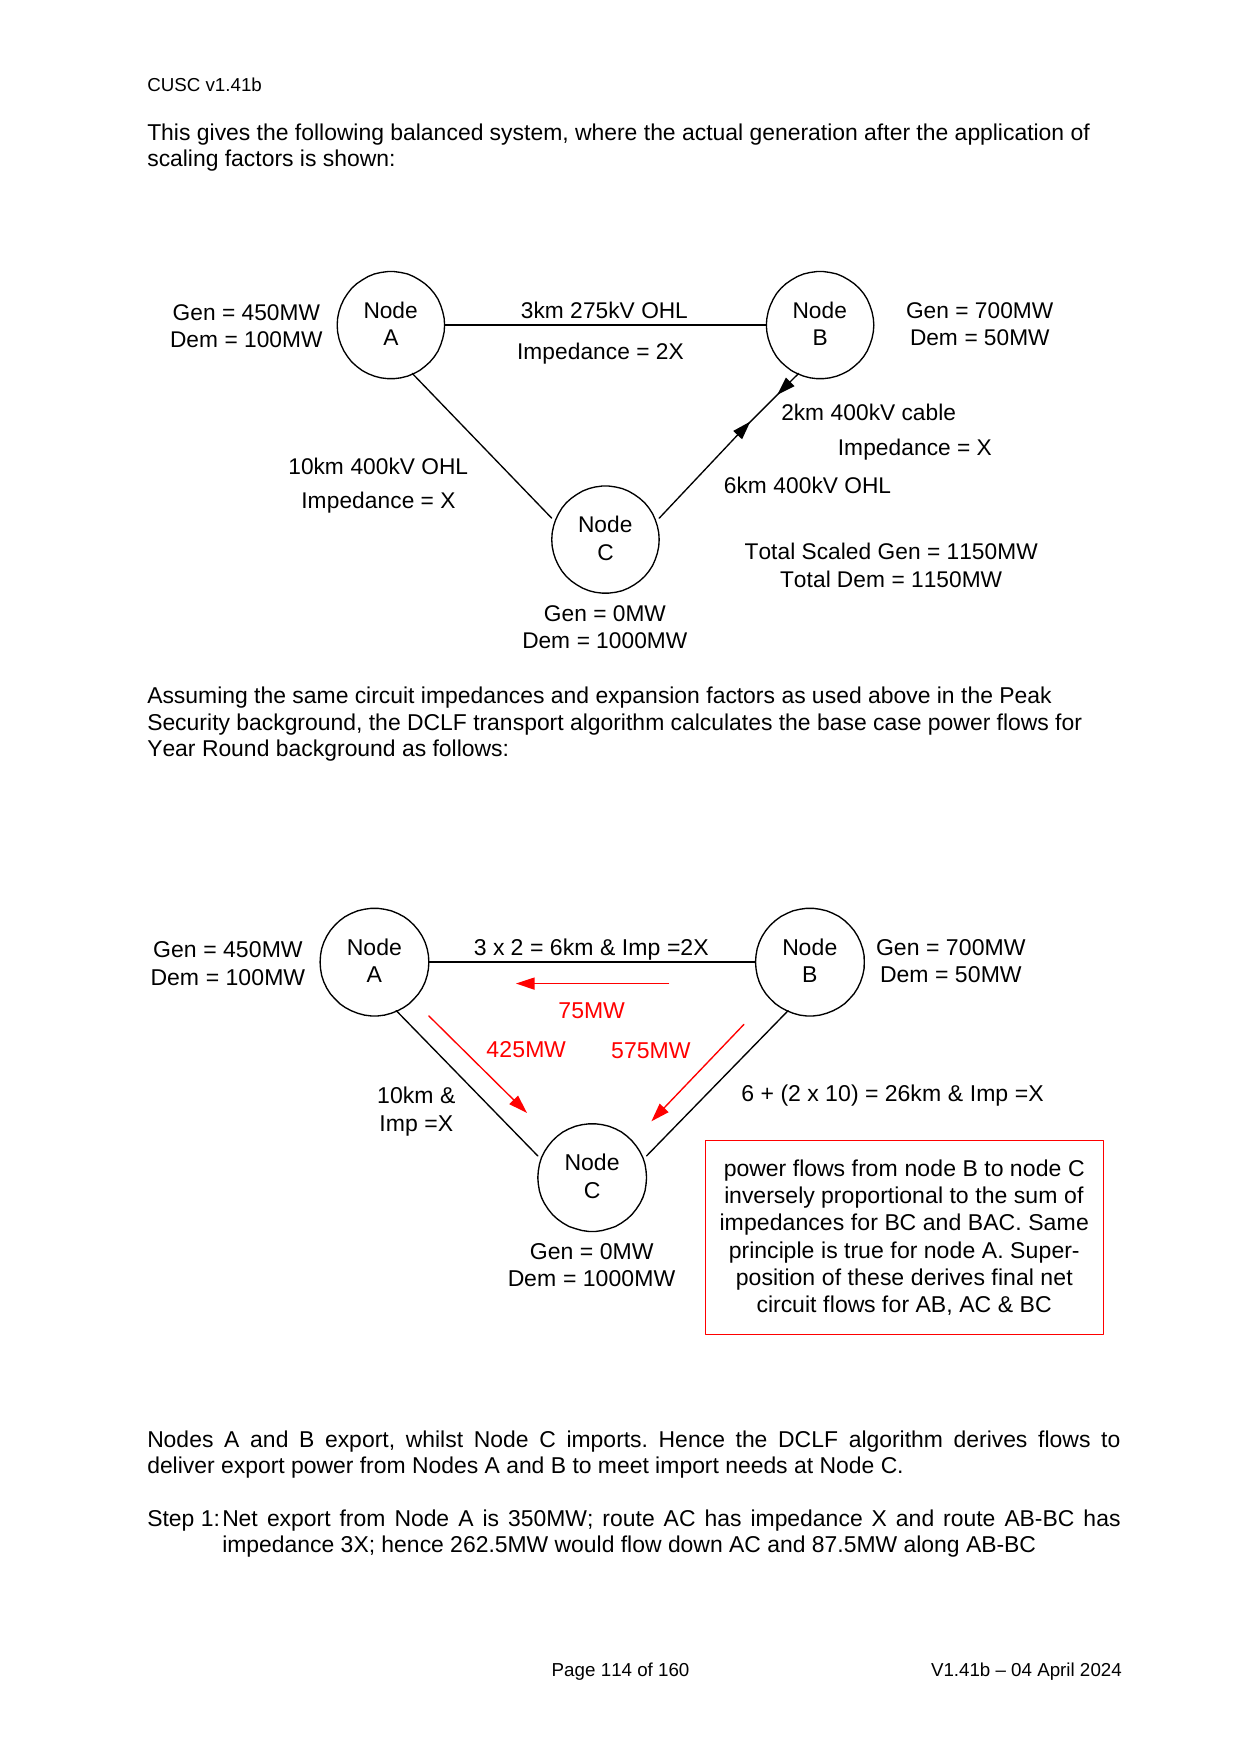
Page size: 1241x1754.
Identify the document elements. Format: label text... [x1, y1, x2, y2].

text Assuming the same circuit impedances and expansion factors as used above in the Peak Security background, the DCLF transport algorithm calculates the base case power flows for Year Round background as follows: [147, 248, 1121, 762]
text This gives the following balanced system, where the actual generation after the application of scaling factors is shown: [147, 119, 1121, 171]
text Step 1: Net export from Node A is 350MW; route AC has impedance X and route AB-BC has impedance 3X; hence 262.5MW would flow down AC and 87.5MW along AB-BC [147, 1505, 1121, 1557]
text Nodes A and B export, whilst Node C imports. Hence the DCLF algorithm derives flows to deliver export power from Nodes A and B to meet import needs at Node C. [147, 1426, 1121, 1478]
